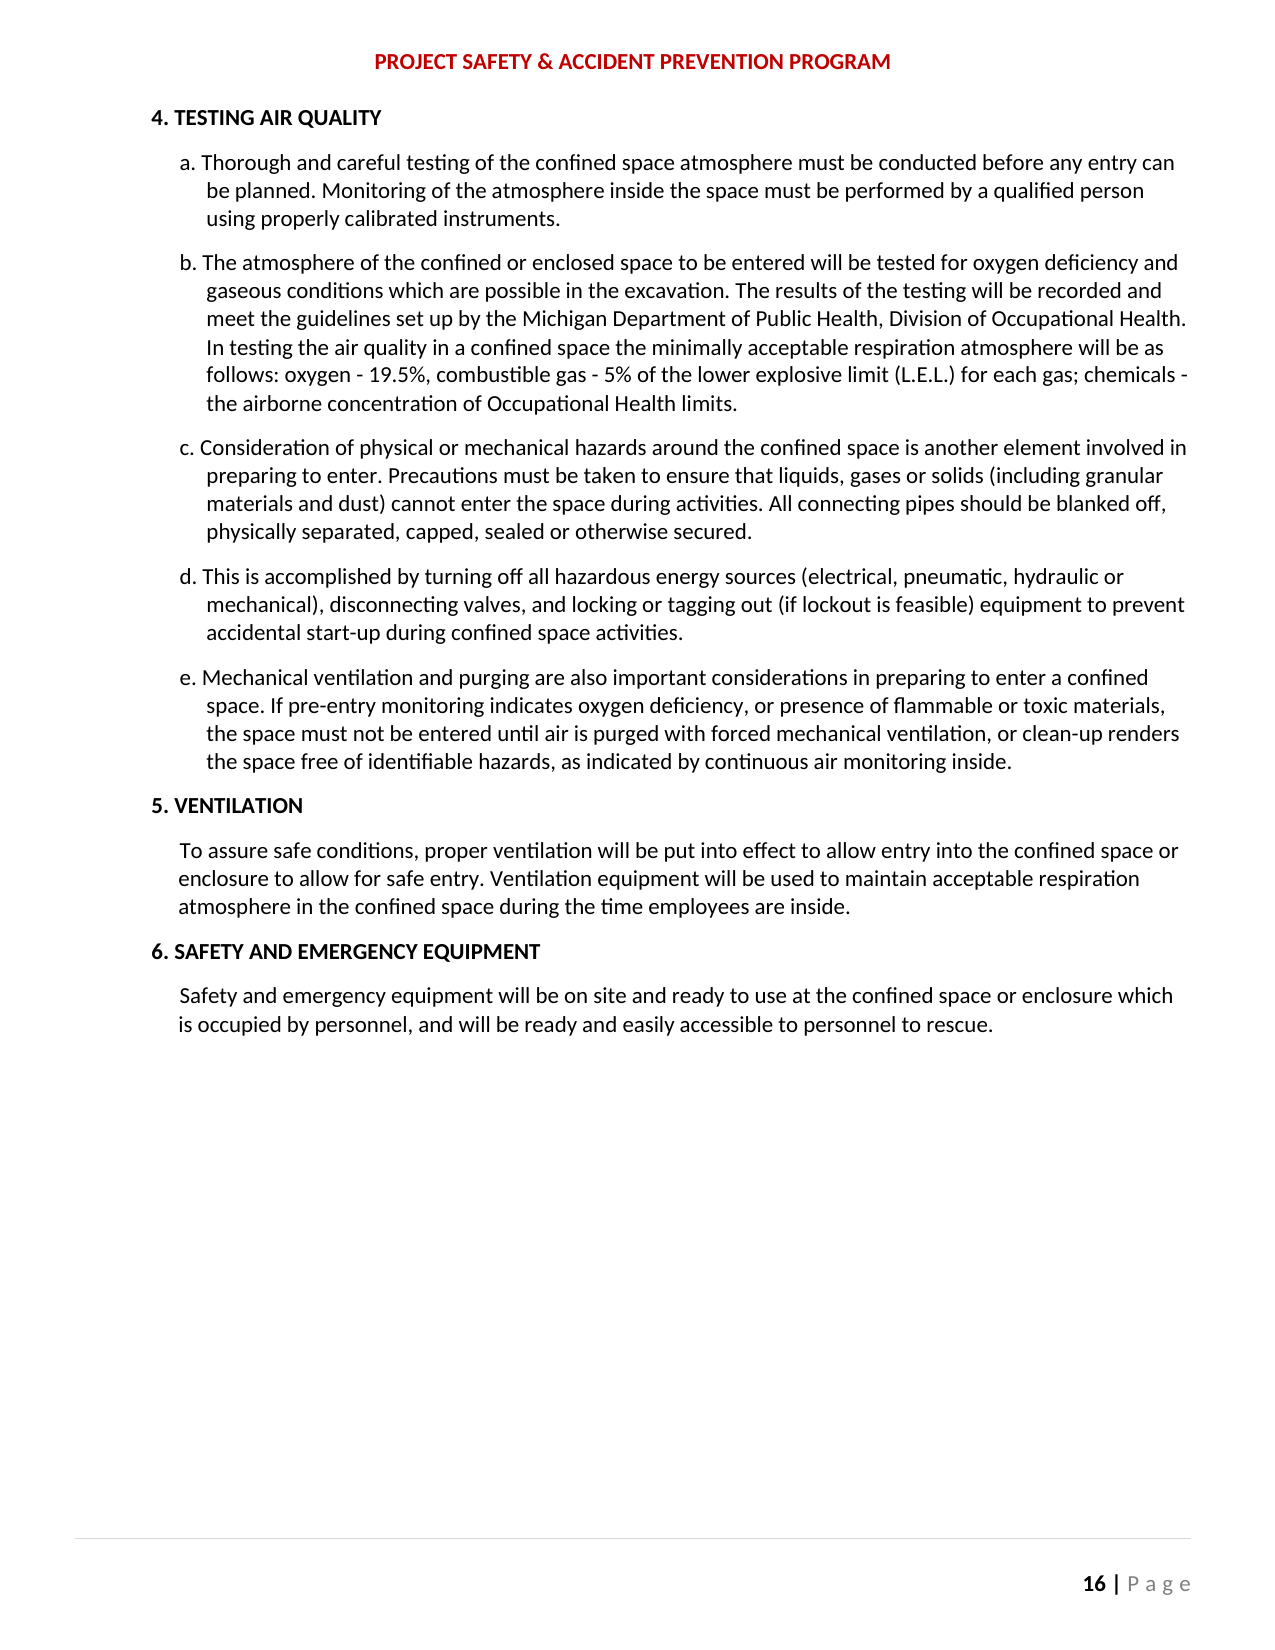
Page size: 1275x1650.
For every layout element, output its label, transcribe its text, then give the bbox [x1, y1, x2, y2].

text 6. SAFETY AND EMERGENCY EQUIPMENT [151, 937, 1191, 965]
text 4. TESTING AIR QUALITY [151, 103, 1191, 131]
text e. Mechanical ventilation and purging are also important considerations in preparing to enter a confined space. If pre-entry monitoring indicates oxygen deficiency, or presence of flammable or toxic materials, the space must not be entered until air is purged with forced mechanical ventilation, or clean-up renders the space free of identifiable hazards, as indicated by continuous air monitoring inside. [179, 663, 1191, 775]
text c. Consideration of physical or mechanical hazards around the confined space is another element involved in preparing to enter. Precautions must be taken to ensure that liquids, gases or solids (including granular materials and dust) cannot enter the space during activities. All connecting pipes should be blanked off, physically separated, capped, sealed or otherwise secured. [179, 433, 1191, 545]
text 5. VENTILATION [151, 792, 1191, 819]
text a. Thorough and careful testing of the confined space atmosphere must be conducted before any entry can be planned. Monitoring of the atmosphere inside the space must be performed by a qualified person using properly calibrated instruments. [179, 148, 1191, 232]
text d. This is accomplished by turning off all hazardous energy sources (electrical, pneumatic, hydraulic or mechanical), disconnecting valves, and locking or tagging out (if lockout is feasible) equipment to prevent accidental start-up during confined space activities. [179, 562, 1191, 646]
text To assure safe conditions, proper ventilation will be put into effect to allow entry into the confined space or enclosure to allow for safe entry. Ventilation equipment will be used to maintain acceptable respiration atmosphere in the confined space during the time employees are inside. [178, 836, 1191, 920]
text b. The atmosphere of the confined or enclosed space to be entered will be tested for oxygen deficiency and gaseous conditions which are possible in the excavation. The results of the testing will be recorded and meet the guidelines set up by the Michigan Department of Public Health, Division of Occupational Health. In testing the air quality in a confined space the minimally acceptable respiration atmosphere will be as follows: oxygen - 19.5%, combustible gas - 5% of the lower explosive limit (L.E.L.) for each gas; chemicals - the airborne concentration of Occupational Health limits. [179, 248, 1191, 417]
text Safety and emergency equipment will be on site and ready to use at the confined space or enclosure which is occupied by personnel, and will be ready and easily accessible to personnel to rescue. [178, 982, 1191, 1038]
